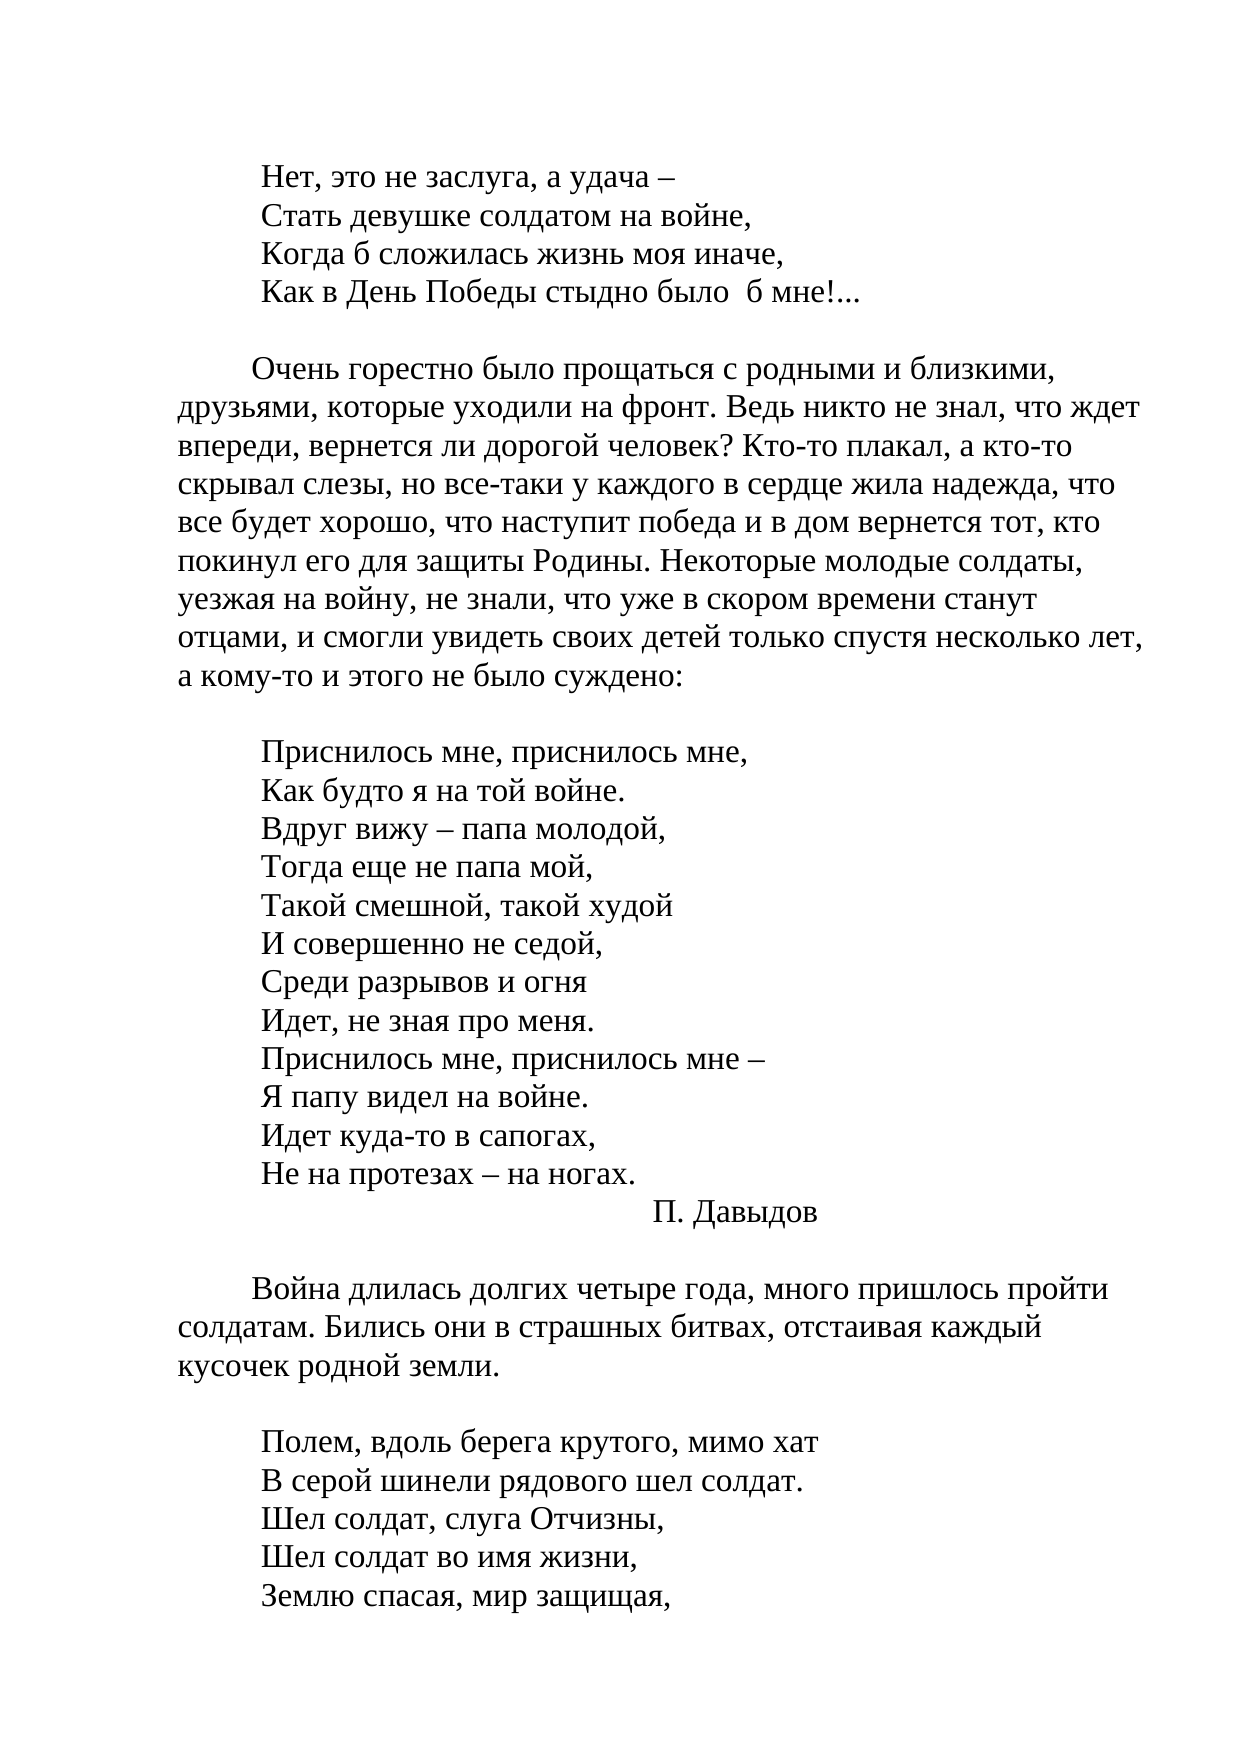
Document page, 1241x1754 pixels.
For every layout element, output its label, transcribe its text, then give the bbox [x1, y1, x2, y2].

text Не на протезах – на ногах. [177, 1153, 1152, 1191]
text Землю спасая, мир защищая, [177, 1575, 1152, 1613]
text Стать девушке солдатом на войне, [177, 195, 1152, 233]
text Приснилось мне, приснилось мне – [177, 1038, 1152, 1076]
text И совершенно не седой, [177, 923, 1152, 961]
text В серой шинели рядового шел солдат. [177, 1460, 1152, 1498]
text П. Давыдов [177, 1191, 1152, 1230]
text Как будто я на той войне. [177, 770, 1152, 808]
text Вдруг вижу – папа молодой, [177, 808, 1152, 846]
text Такой смешной, такой худой [177, 885, 1152, 923]
text Среди разрывов и огня [177, 961, 1152, 1000]
text Идет куда-то в сапогах, [177, 1115, 1152, 1153]
text Идет, не зная про меня. [177, 1000, 1152, 1038]
text Шел солдат во имя жизни, [177, 1536, 1152, 1575]
text Шел солдат, слуга Отчизны, [177, 1498, 1152, 1536]
text Нет, это не заслуга, а удача – [177, 156, 1152, 195]
text Приснилось мне, приснилось мне, [177, 731, 1152, 770]
text Тогда еще не папа мой, [177, 846, 1152, 885]
text Когда б сложилась жизнь моя иначе, [177, 233, 1152, 271]
text Как в День Победы стыдно было б мне!... [177, 271, 1152, 310]
text Полем, вдоль берега крутого, мимо хат [177, 1421, 1152, 1460]
text Очень горестно было прощаться с родными и близкими, друзьями, которые уходили на фронт. Ведь никто не знал, что ждет впереди, вернется ли дорогой человек? Кто-то плакал, а кто-то скрывал слезы, но все-таки у каждого в сердце жила надежда, что все будет хорошо, что наступит победа и в дом вернется тот, кто покинул его для защиты Родины. Некоторые молодые солдаты, уезжая на войну, не знали, что уже в скором времени станут отцами, и смогли увидеть своих детей только спустя несколько лет, а кому-то и этого не было суждено: [177, 348, 1152, 693]
text Война длилась долгих четыре года, много пришлось пройти солдатам. Бились они в страшных битвах, отстаивая каждый кусочек родной земли. [177, 1268, 1152, 1383]
text Я папу видел на войне. [177, 1076, 1152, 1115]
